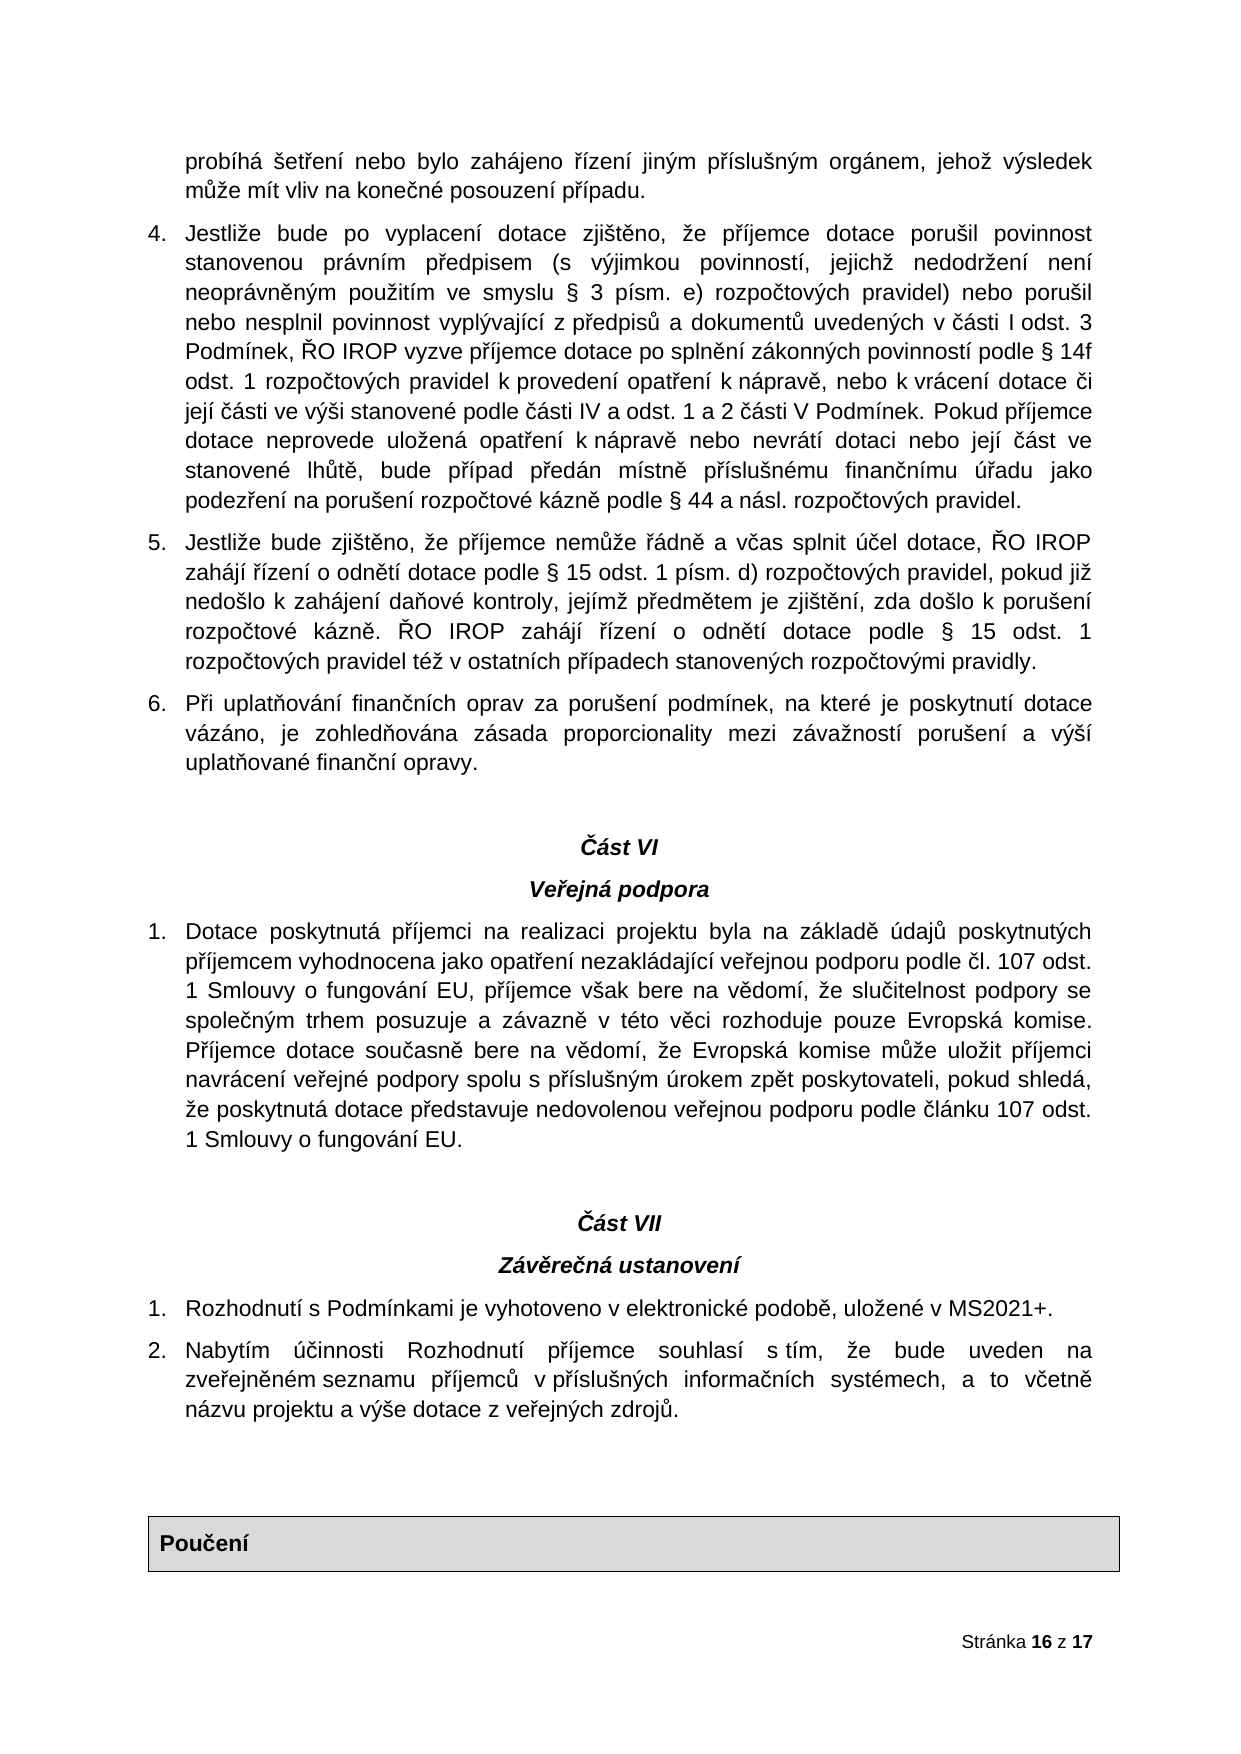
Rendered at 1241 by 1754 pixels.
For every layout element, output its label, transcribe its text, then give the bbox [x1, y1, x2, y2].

list Jestliže bude po vyplacení dotace zjištěno, že příjemce dotace porušil povinnost stanovenou právním předpisem (s výjimkou povinností, jejichž nedodržení není neoprávněným použitím ve smyslu § 3 písm. e) rozpočtových pravidel) nebo porušil nebo nesplnil povinnost vyplývající z předpisů a dokumentů uvedených v části I odst. 3 Podmínek, ŘO IROP vyzve příjemce dotace po splnění zákonných povinností podle § 14f odst. 1 rozpočtových pravidel k provedení opatření k nápravě, nebo k vrácení dotace či její části ve výši stanovené podle části IV a odst. 1 a 2 části V Podmínek. Pokud příjemce dotace neprovede uložená opatření k nápravě nebo nevrátí dotaci nebo její část ve stanovené lhůtě, bude případ předán místně příslušnému finančnímu úřadu jako podezření na porušení rozpočtové kázně podle § 44 a násl. rozpočtových pravidel. [148, 219, 1093, 513]
list Nabytím účinnosti Rozhodnutí příjemce souhlasí s tím, že bude uveden na zveřejněném seznamu příjemců v příslušných informačních systémech, a to včetně názvu projektu a výše dotace z veřejných zdrojů. [148, 1337, 1093, 1422]
list Jestliže bude zjištěno, že příjemce nemůže řádně a včas splnit účel dotace, ŘO IROP zahájí řízení o odnětí dotace podle § 15 odst. 1 písm. d) rozpočtových pravidel, pokud již nedošlo k zahájení daňové kontroly, jejímž předmětem je zjištění, zda došlo k porušení rozpočtové kázně. ŘO IROP zahájí řízení o odnětí dotace podle § 15 odst. 1 rozpočtových pravidel též v ostatních případech stanovených rozpočtovými pravidly. [148, 529, 1093, 674]
list Dotace poskytnutá příjemci na realizaci projektu byla na základě údajů poskytnutých příjemcem vyhodnocena jako opatření nezakládající veřejnou podporu podle čl. 107 odst. 1 Smlouvy o fungování EU, příjemce však bere na vědomí, že slučitelnost podpory se společným trhem posuzuje a závazně v této věci rozhoduje pouze Evropská komise. Příjemce dotace současně bere na vědomí, že Evropská komise může uložit příjemci navrácení veřejné podpory spolu s příslušným úrokem zpět poskytovateli, pokud shledá, že poskytnutá dotace představuje nedovolenou veřejnou podporu podle článku 107 odst. 1 Smlouvy o fungování EU. [148, 918, 1093, 1152]
table_header Poučení [149, 1517, 1119, 1571]
list Při uplatňování finančních oprav za porušení podmínek, na které je poskytnutí dotace vázáno, je zohledňována zásada proporcionality mezi závažností porušení a výší uplatňované finanční opravy. [148, 690, 1093, 776]
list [148, 148, 1093, 204]
list Rozhodnutí s Podmínkami je vyhotoveno v elektronické podobě, uložené v MS2021+. [148, 1294, 1093, 1321]
text Část VI [148, 833, 1093, 860]
text Závěrečná ustanovení [148, 1252, 1093, 1279]
text Část VII [148, 1210, 1093, 1236]
text Veřejná podpora [148, 876, 1093, 902]
